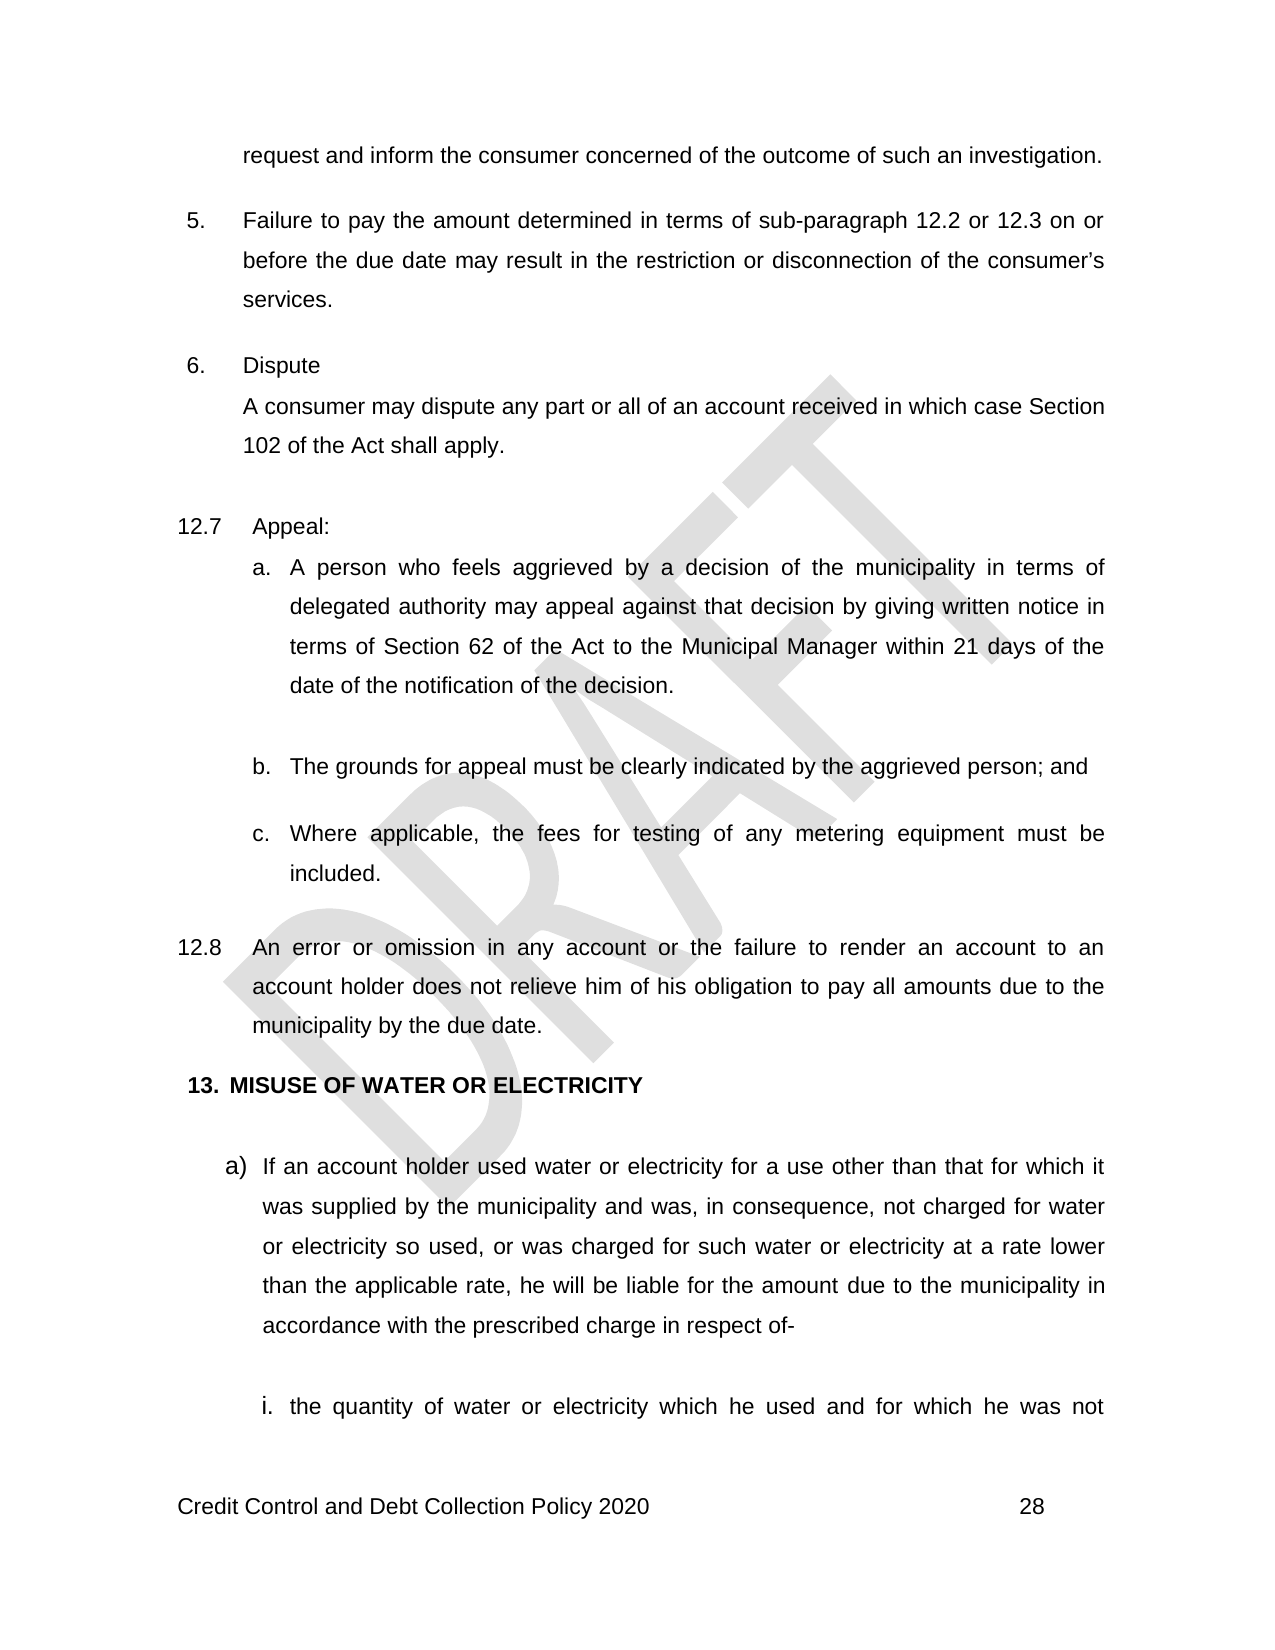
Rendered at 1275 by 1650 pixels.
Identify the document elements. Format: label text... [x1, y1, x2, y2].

list Dispute [186, 352, 1106, 379]
list Where applicable, the fees for testing of any metering equipment must be included. [252, 820, 1106, 886]
text A consumer may dispute any part or all of an account received in which case Section 102 of the Act shall apply. [243, 393, 1106, 459]
subtitle MISUSE OF WATER OR ELECTRICITY [187, 1072, 1106, 1099]
list If an account holder used water or electricity for a use other than that for which it was supplied by the municipality and was, in consequence, not charged for water or electricity so used, or was charged for such water or electricity at a rate lower than the applicable rate, he will be liable for the amount due to the municipality in accordance with the prescribed charge in respect of- [225, 1151, 1106, 1338]
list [186, 142, 1106, 168]
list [261, 1391, 1106, 1419]
list An error or omission in any account or the failure to render an account to an account holder does not relieve him of his obligation to pay all amounts due to the municipality by the due date. [177, 933, 1106, 1039]
list The grounds for appeal must be clearly indicated by the aggrieved person; and [252, 753, 1106, 780]
list Failure to pay the amount determined in terms of sub-paragraph 12.2 or 12.3 on or before the due date may result in the restriction or disconnection of the consumer’s services. [186, 207, 1106, 313]
list A person who feels aggrieved by a decision of the municipality in terms of delegated authority may appeal against that decision by giving written notice in terms of Section 62 of the Act to the Municipal Manager within 21 days of the date of the notification of the decision. [252, 554, 1106, 699]
text 12.7 Appeal: [177, 513, 1106, 540]
